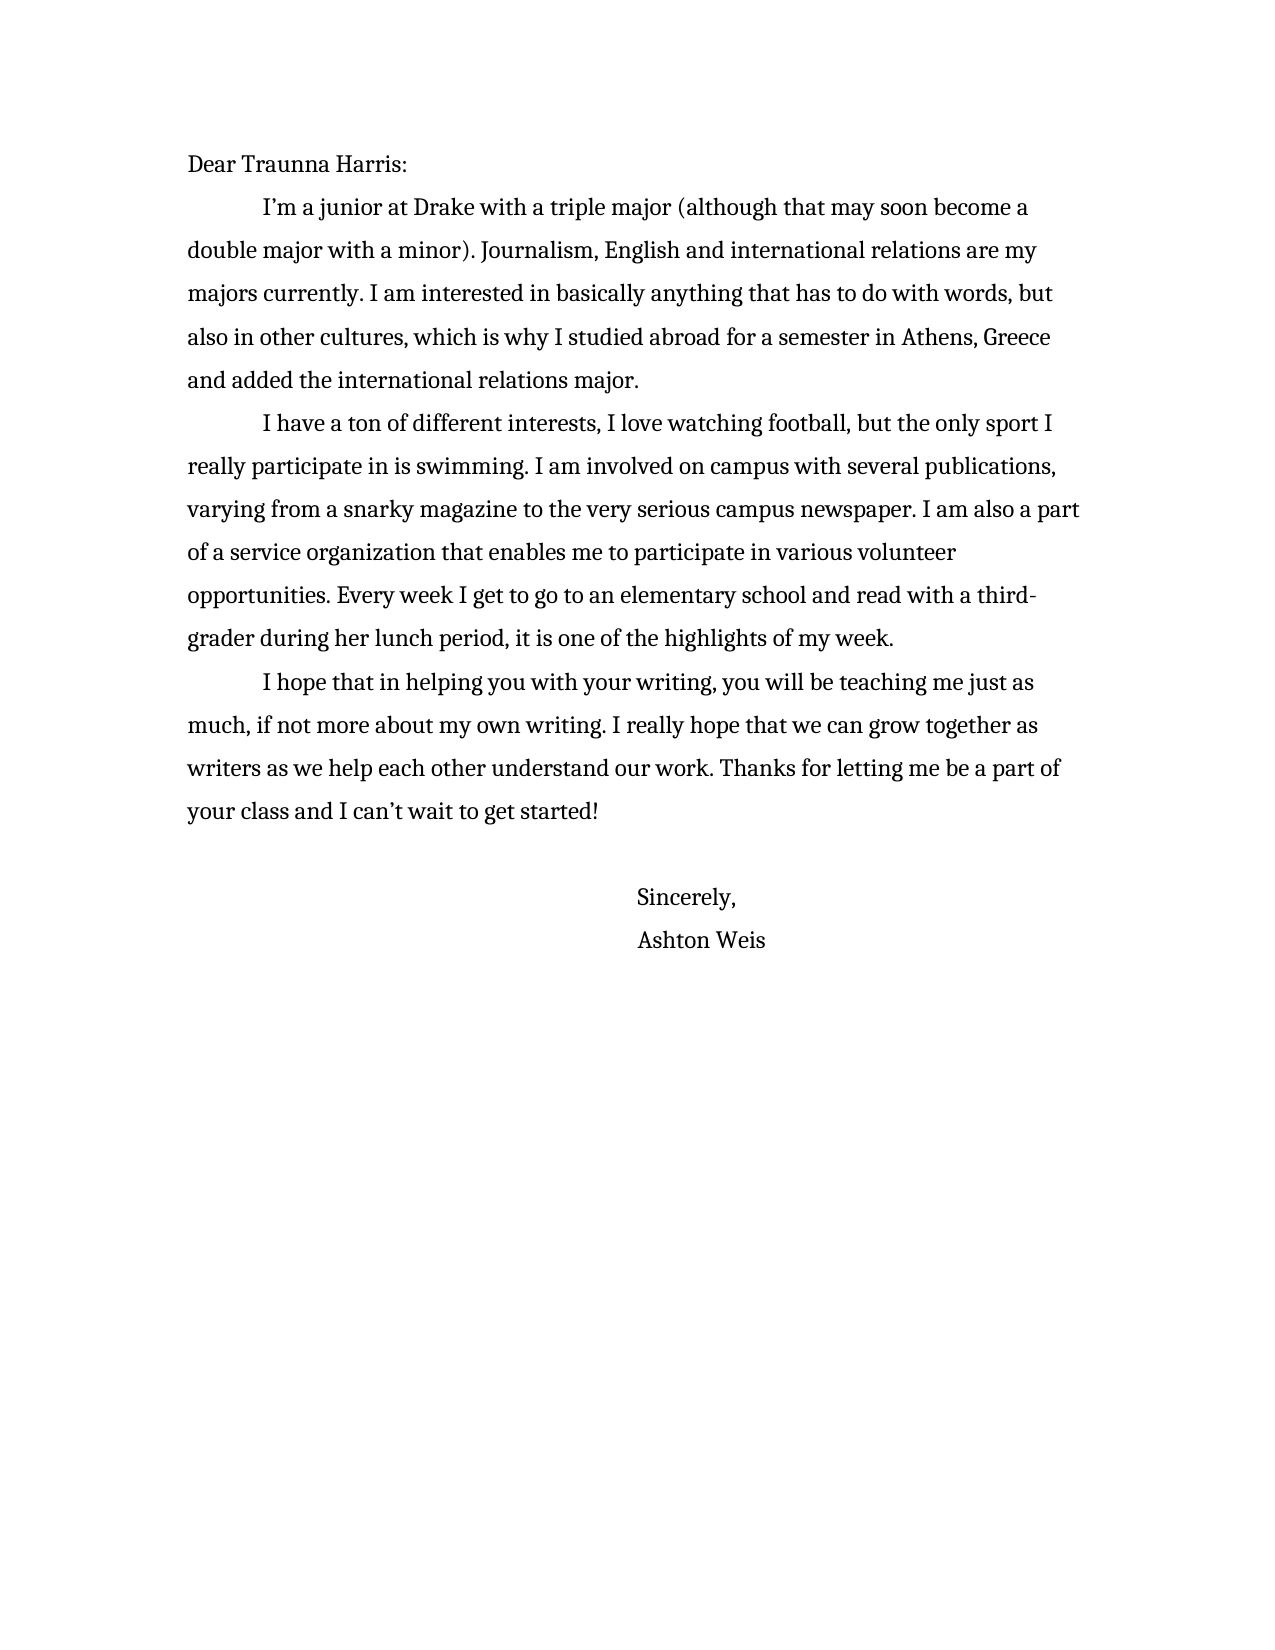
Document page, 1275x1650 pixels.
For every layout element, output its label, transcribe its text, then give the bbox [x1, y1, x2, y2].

text Ashton Weis [187, 926, 1087, 955]
text I’m a junior at Drake with a triple major (although that may soon become a double major with a minor). Journalism, English and international relations are my majors currently. I am interested in basically anything that has to do with words, but also in other cultures, which is why I studied abroad for a semester in Athens, Greece and added the international relations major. [187, 193, 1087, 394]
text I have a ton of different interests, I love watching football, but the only sport I really participate in is swimming. I am involved on campus with several publications, varying from a snarky magazine to the very serious campus newspaper. I am also a part of a service organization that enables me to participate in various volunteer opportunities. Every week I get to go to an elementary school and read with a third-grader during her lunch period, it is one of the highlights of my week. [187, 409, 1087, 653]
text I hope that in helping you with your writing, you will be teaching me just as much, if not more about my own writing. I really hope that we can grow together as writers as we help each other understand our work. Thanks for letting me be a part of your class and I can’t wait to get started! [187, 667, 1087, 826]
text Dear Traunna Harris: [187, 150, 1087, 179]
text Sincerely, [187, 883, 1087, 912]
